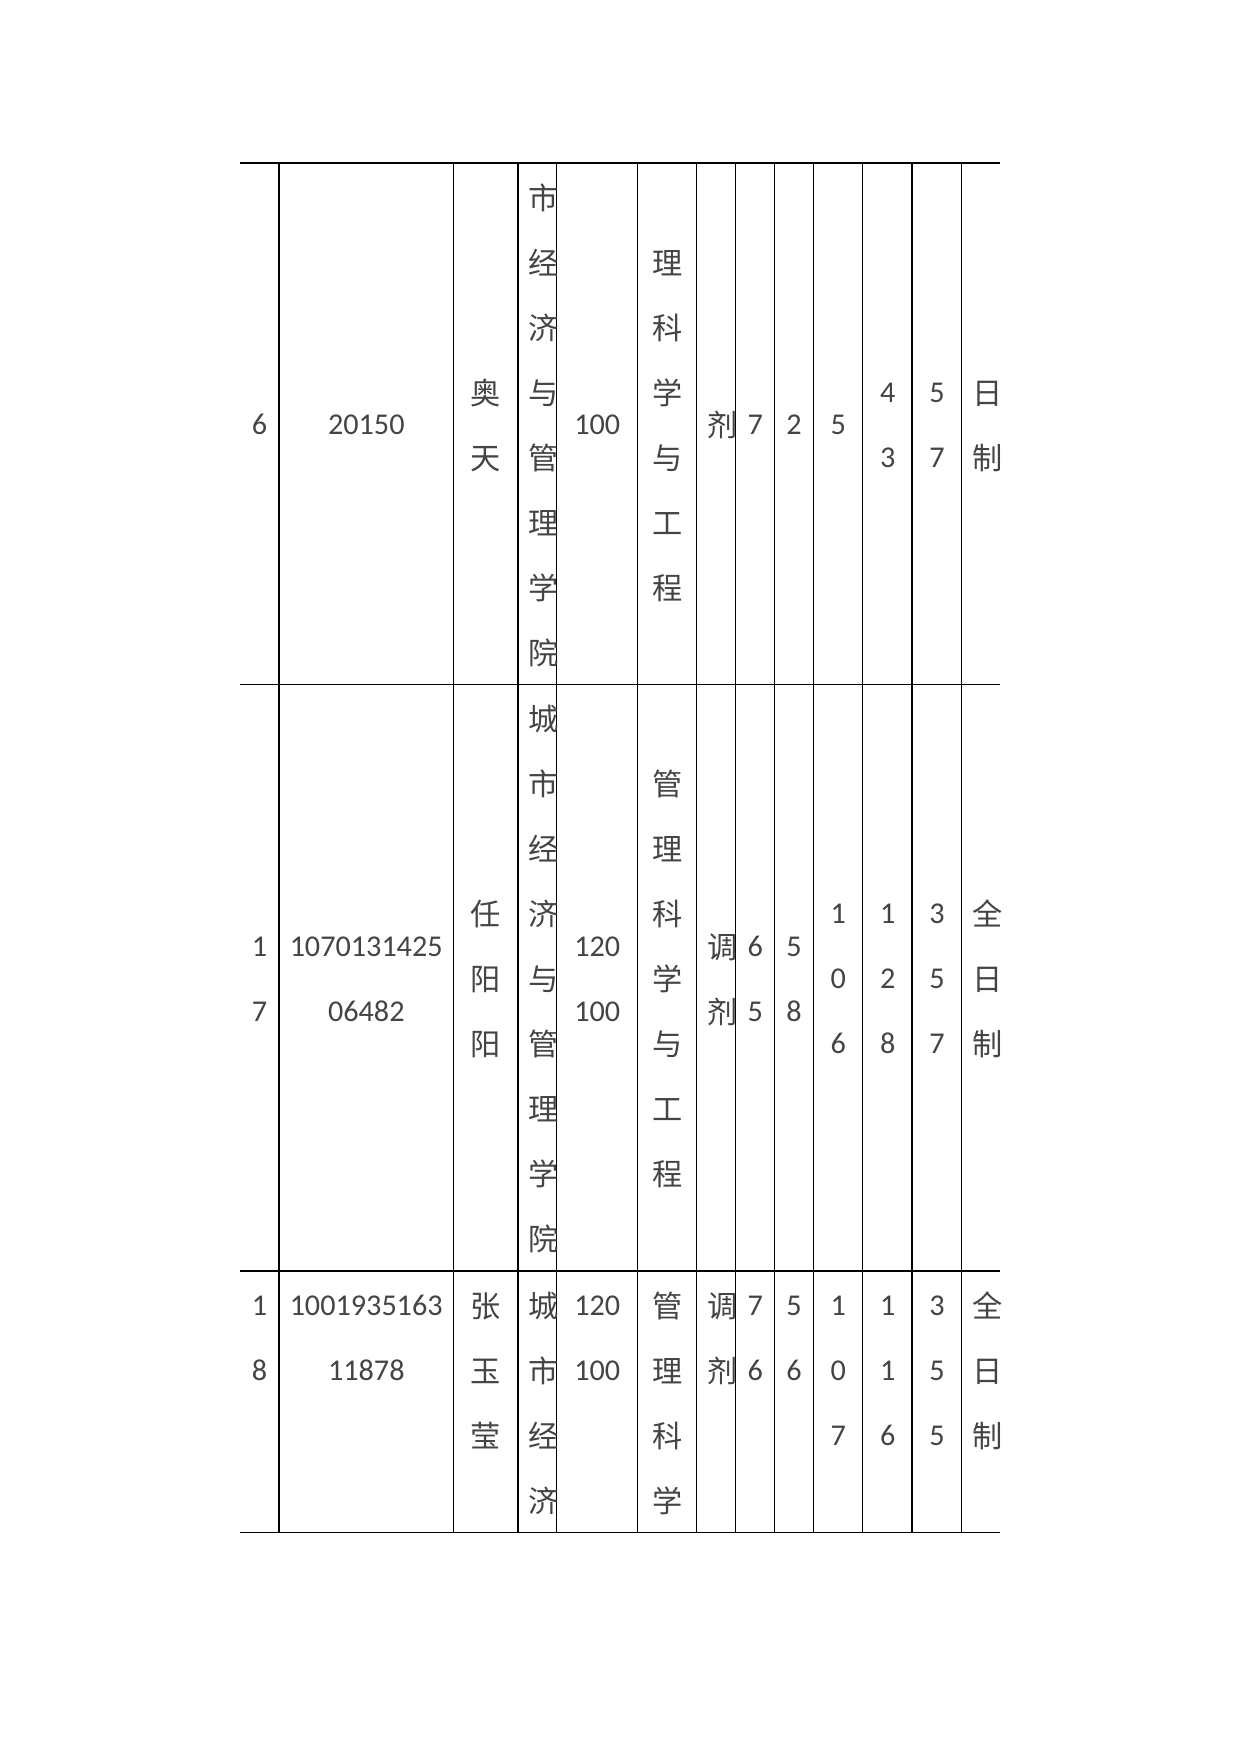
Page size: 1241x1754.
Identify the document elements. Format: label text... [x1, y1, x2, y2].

table_cell 120100 [557, 1272, 637, 1532]
table_cell 57 [736, 164, 774, 683]
table_cell 65 [736, 685, 774, 1270]
table_cell 100803017020150 [280, 164, 453, 683]
table_cell 17 [240, 685, 278, 1270]
table_cell 107013142506482 [280, 685, 453, 1270]
table_cell 62 [775, 164, 813, 683]
table_cell 357 [913, 685, 961, 1270]
table_cell 城市经济与管理学院 [519, 1272, 556, 1532]
table_cell 调剂 [697, 1272, 735, 1532]
table_cell 106 [814, 685, 862, 1270]
table_cell 城市经济与管理学院 [519, 685, 556, 1270]
table_cell 128 [863, 685, 911, 1270]
table_cell 李奥天 [454, 164, 517, 683]
table_cell 56 [775, 1272, 813, 1532]
table_cell 管理科学与工程 [638, 1272, 696, 1532]
table_cell 管理科学与工程 [638, 164, 696, 683]
table_cell 58 [775, 685, 813, 1270]
table_cell 357 [913, 164, 961, 683]
table_cell 100193516311878 [280, 1272, 453, 1532]
table_cell 120100 [557, 685, 637, 1270]
table_cell 全日制 [962, 1272, 1000, 1532]
table_cell 张玉莹 [454, 1272, 517, 1532]
table_cell 76 [736, 1272, 774, 1532]
table_cell 116 [863, 1272, 911, 1532]
table_cell 城市经济与管理学院 [519, 164, 556, 683]
table_cell 全日制 [962, 164, 1000, 683]
table_cell 18 [240, 1272, 278, 1532]
table_cell 调剂 [697, 164, 735, 683]
table_cell 全日制 [962, 685, 1000, 1270]
table_cell 16 [240, 164, 278, 683]
table_cell 任阳阳 [454, 685, 517, 1270]
table_cell 120100 [557, 164, 637, 683]
table_cell 107 [814, 1272, 862, 1532]
table_cell 调剂 [697, 685, 735, 1270]
table_cell 管理科学与工程 [638, 685, 696, 1270]
table_cell 143 [863, 164, 911, 683]
table_cell 355 [913, 1272, 961, 1532]
table_cell 95 [814, 164, 862, 683]
